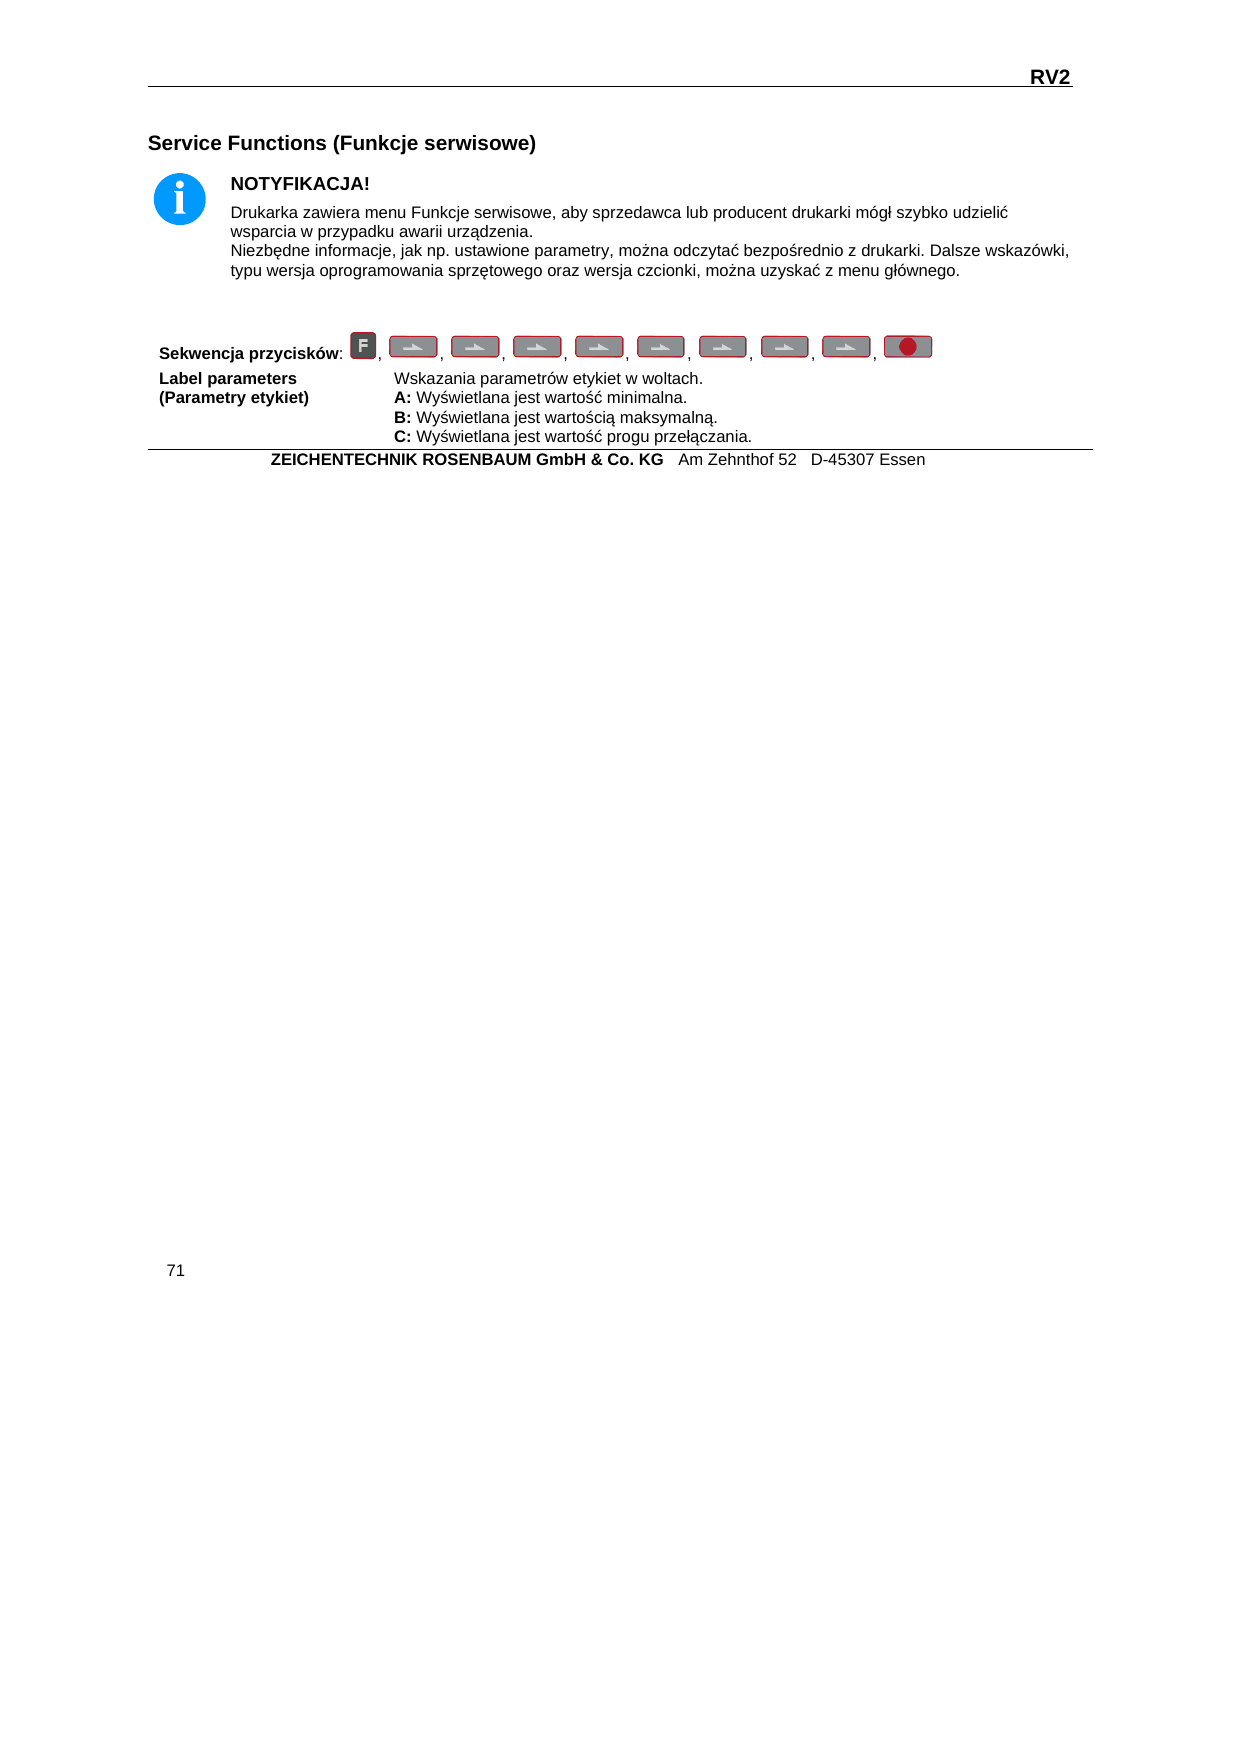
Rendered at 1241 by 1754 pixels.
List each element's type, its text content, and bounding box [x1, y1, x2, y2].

subtitle Service Functions (Funkcje serwisowe) [148, 131, 1092, 154]
picture [634, 333, 687, 360]
table_cell Label parameters (Parametry etykiet) [148, 363, 383, 446]
picture [572, 333, 625, 360]
picture [881, 333, 935, 360]
picture [510, 333, 564, 360]
picture [386, 333, 440, 360]
table_cell Wskazania parametrów etykiet w woltach. A: Wyświetlana jest wartość minimalna. B: Wyświetlana jest wartością maksymalną. C: Wyświetlana jest wartość progu przełączania. Wykrywana jest ona w trakcie pomiaru i można ją zmienić. [383, 363, 1092, 446]
picture [696, 333, 749, 360]
table_header Sekwencja przycisków: , , , , , , , , , [148, 324, 1092, 363]
table_header [148, 167, 224, 286]
picture [758, 333, 811, 360]
picture [820, 333, 873, 360]
picture [448, 333, 502, 360]
table_header NOTYFIKACJA! Drukarka zawiera menu Funkcje serwisowe, aby sprzedawca lub producent drukarki mógł szybko udzielić wsparcia w przypadku awarii urządzenia. Niezbędne informacje, jak np. ustawione parametry, można odczytać bezpośrednio z drukarki. Dalsze wskazówki, typu wersja oprogramowania sprzętowego oraz wersja czcionki, można uzyskać z menu głównego. [224, 167, 1077, 286]
picture [348, 329, 378, 360]
